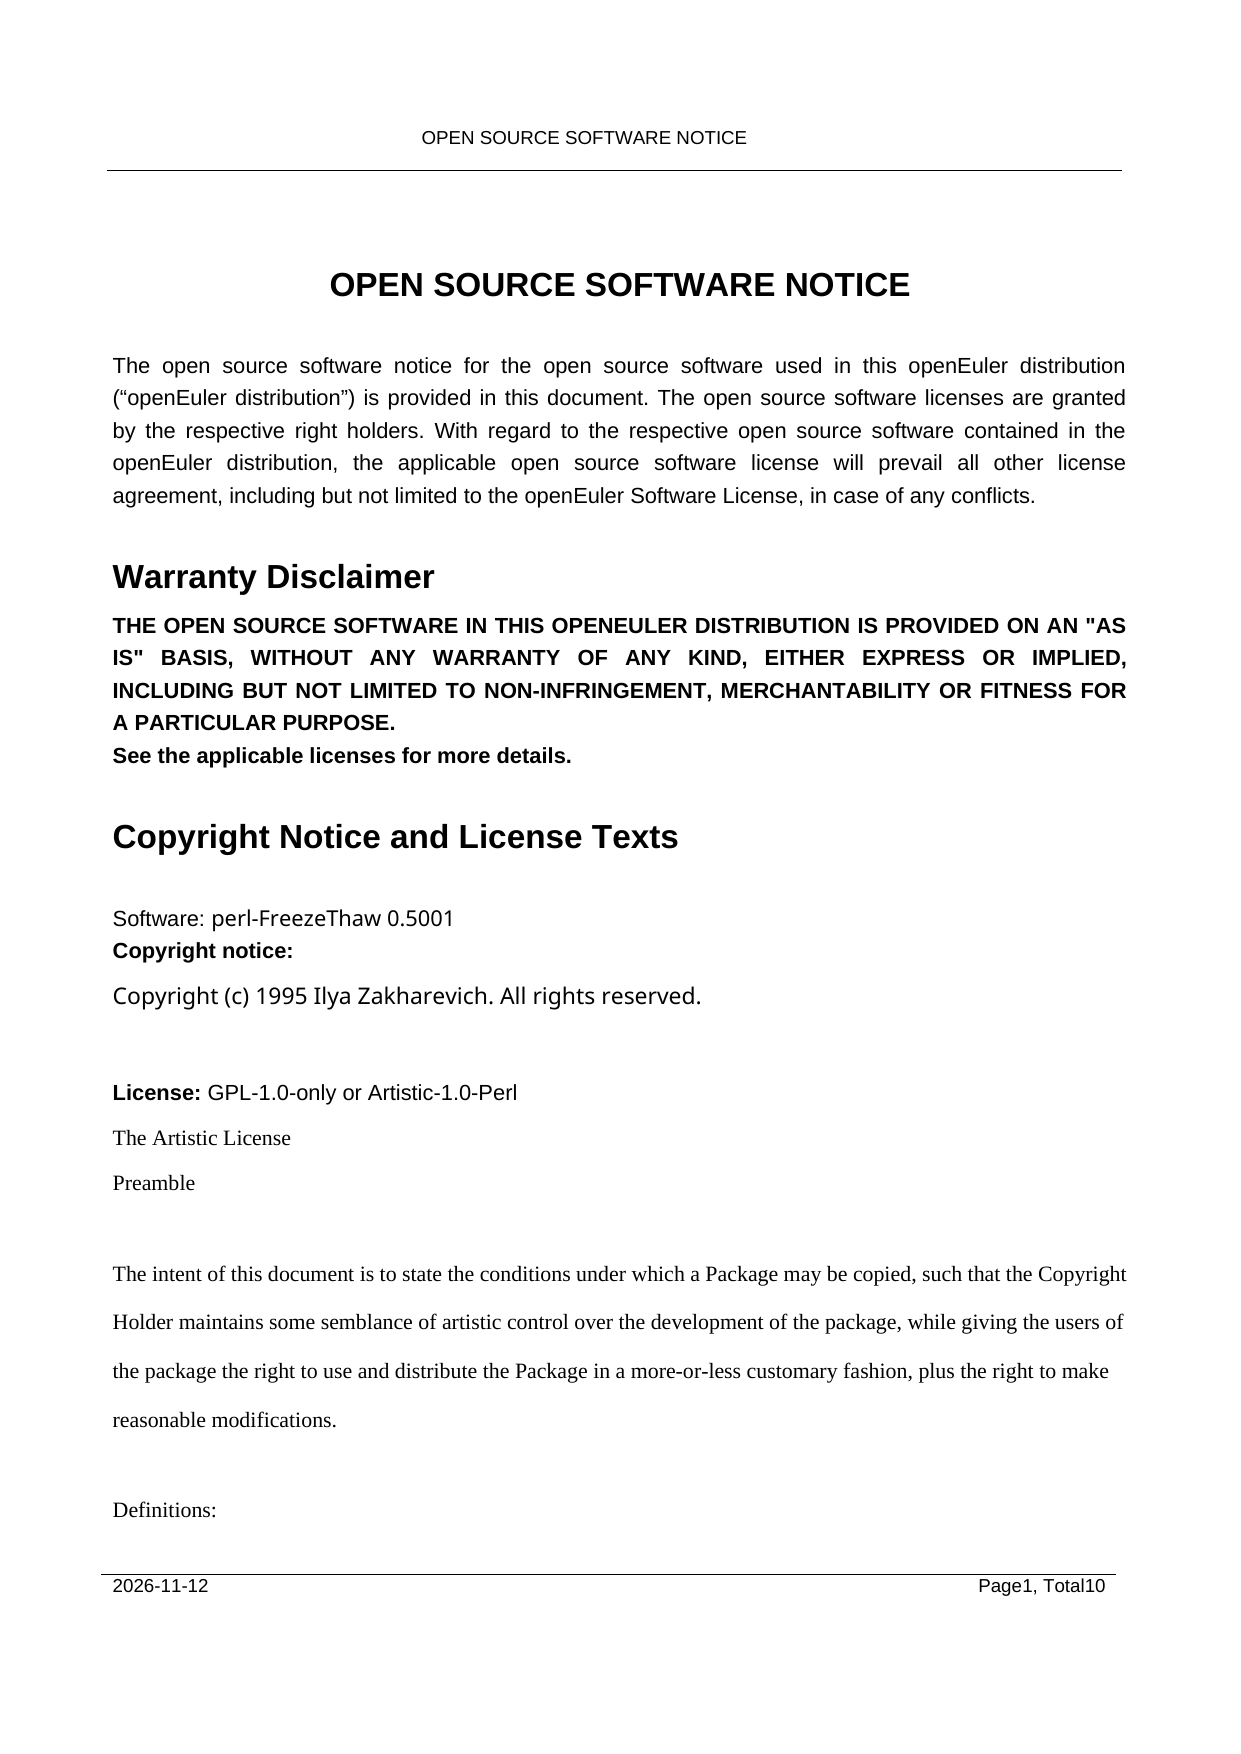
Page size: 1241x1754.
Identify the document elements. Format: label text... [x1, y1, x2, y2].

text Copyright Notice and License Texts [112, 804, 1128, 869]
text Copyright notice: [112, 934, 1128, 966]
text The intent of this document is to state the conditions under which a Package may be copied, such that the Copyright Holder maintains some semblance of artistic control over the development of the package, while giving the users of the package the right to use and distribute the Package in a more-or-less customary fashion, plus the right to make reasonable modifications. [112, 1257, 1128, 1436]
text Software: perl-FreezeThaw 0.5001 [112, 901, 1128, 934]
text THE OPEN SOURCE SOFTWARE IN THIS OPENEULER DISTRIBUTION IS PROVIDED ON AN "AS IS" BASIS, WITHOUT ANY WARRANTY OF ANY KIND, EITHER EXPRESS OR IMPLIED, INCLUDING BUT NOT LIMITED TO NON-INFRINGEMENT, MERCHANTABILITY OR FITNESS FOR A PARTICULAR PURPOSE. See the applicable licenses for more details. [112, 609, 1128, 771]
text OPEN SOURCE SOFTWARE NOTICE [112, 251, 1128, 316]
text The open source software notice for the open source software used in this openEuler distribution (“openEuler distribution”) is provided in this document. The open source software licenses are granted by the respective right holders. With regard to the respective open source software contained in the openEuler distribution, the applicable open source software license will prevail all other license agreement, including but not limited to the openEuler Software License, in case of any conflicts. [112, 349, 1128, 511]
text Definitions: [112, 1493, 1128, 1526]
text The Artistic License [112, 1122, 1128, 1154]
text Copyright (c) 1995 Ilya Zakharevich. All rights reserved. [112, 979, 1128, 1060]
text Preamble [112, 1167, 1128, 1199]
text Warranty Disclaimer [112, 544, 1128, 609]
text License: GPL-1.0-only or Artistic-1.0-Perl [112, 1077, 1128, 1109]
